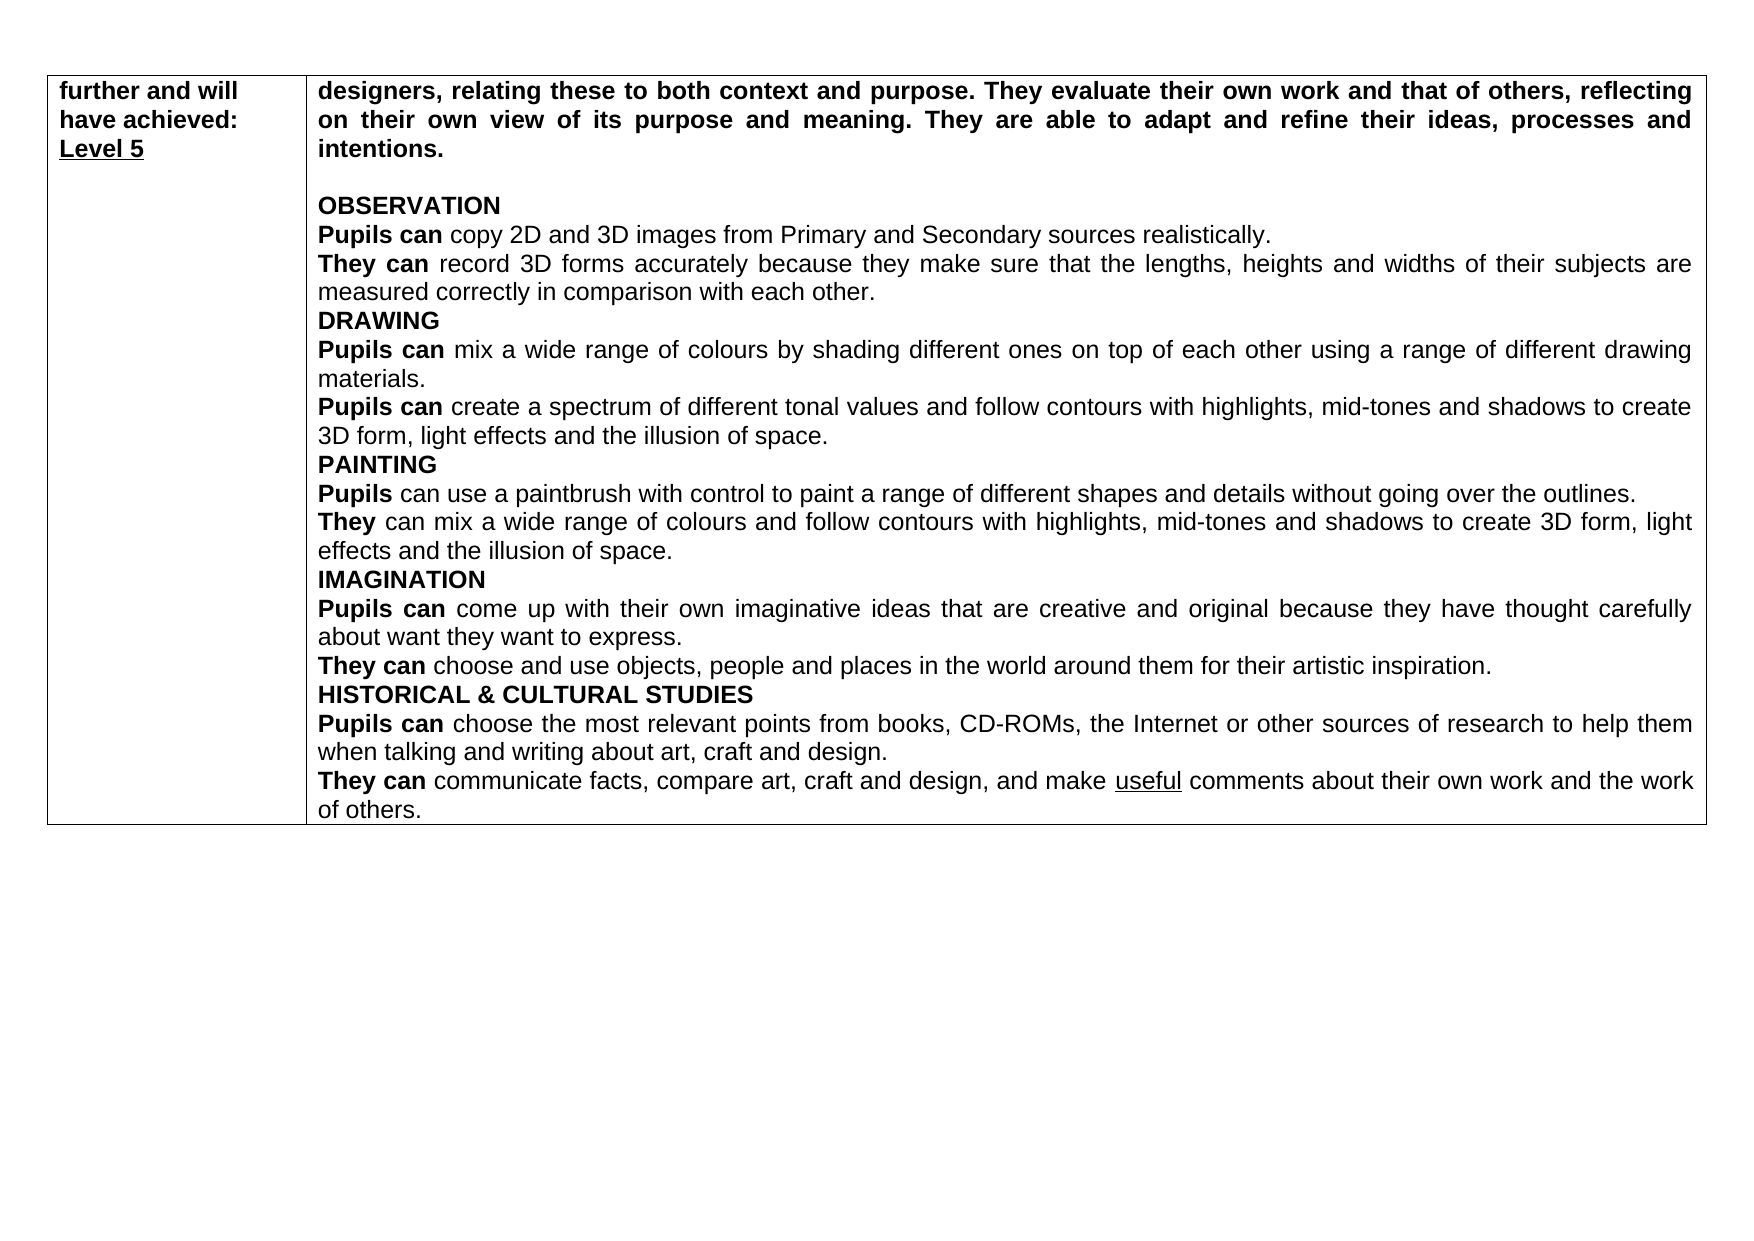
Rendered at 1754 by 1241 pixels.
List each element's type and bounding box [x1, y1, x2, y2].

table_cell [48, 76, 306, 823]
table_cell [307, 76, 1706, 823]
